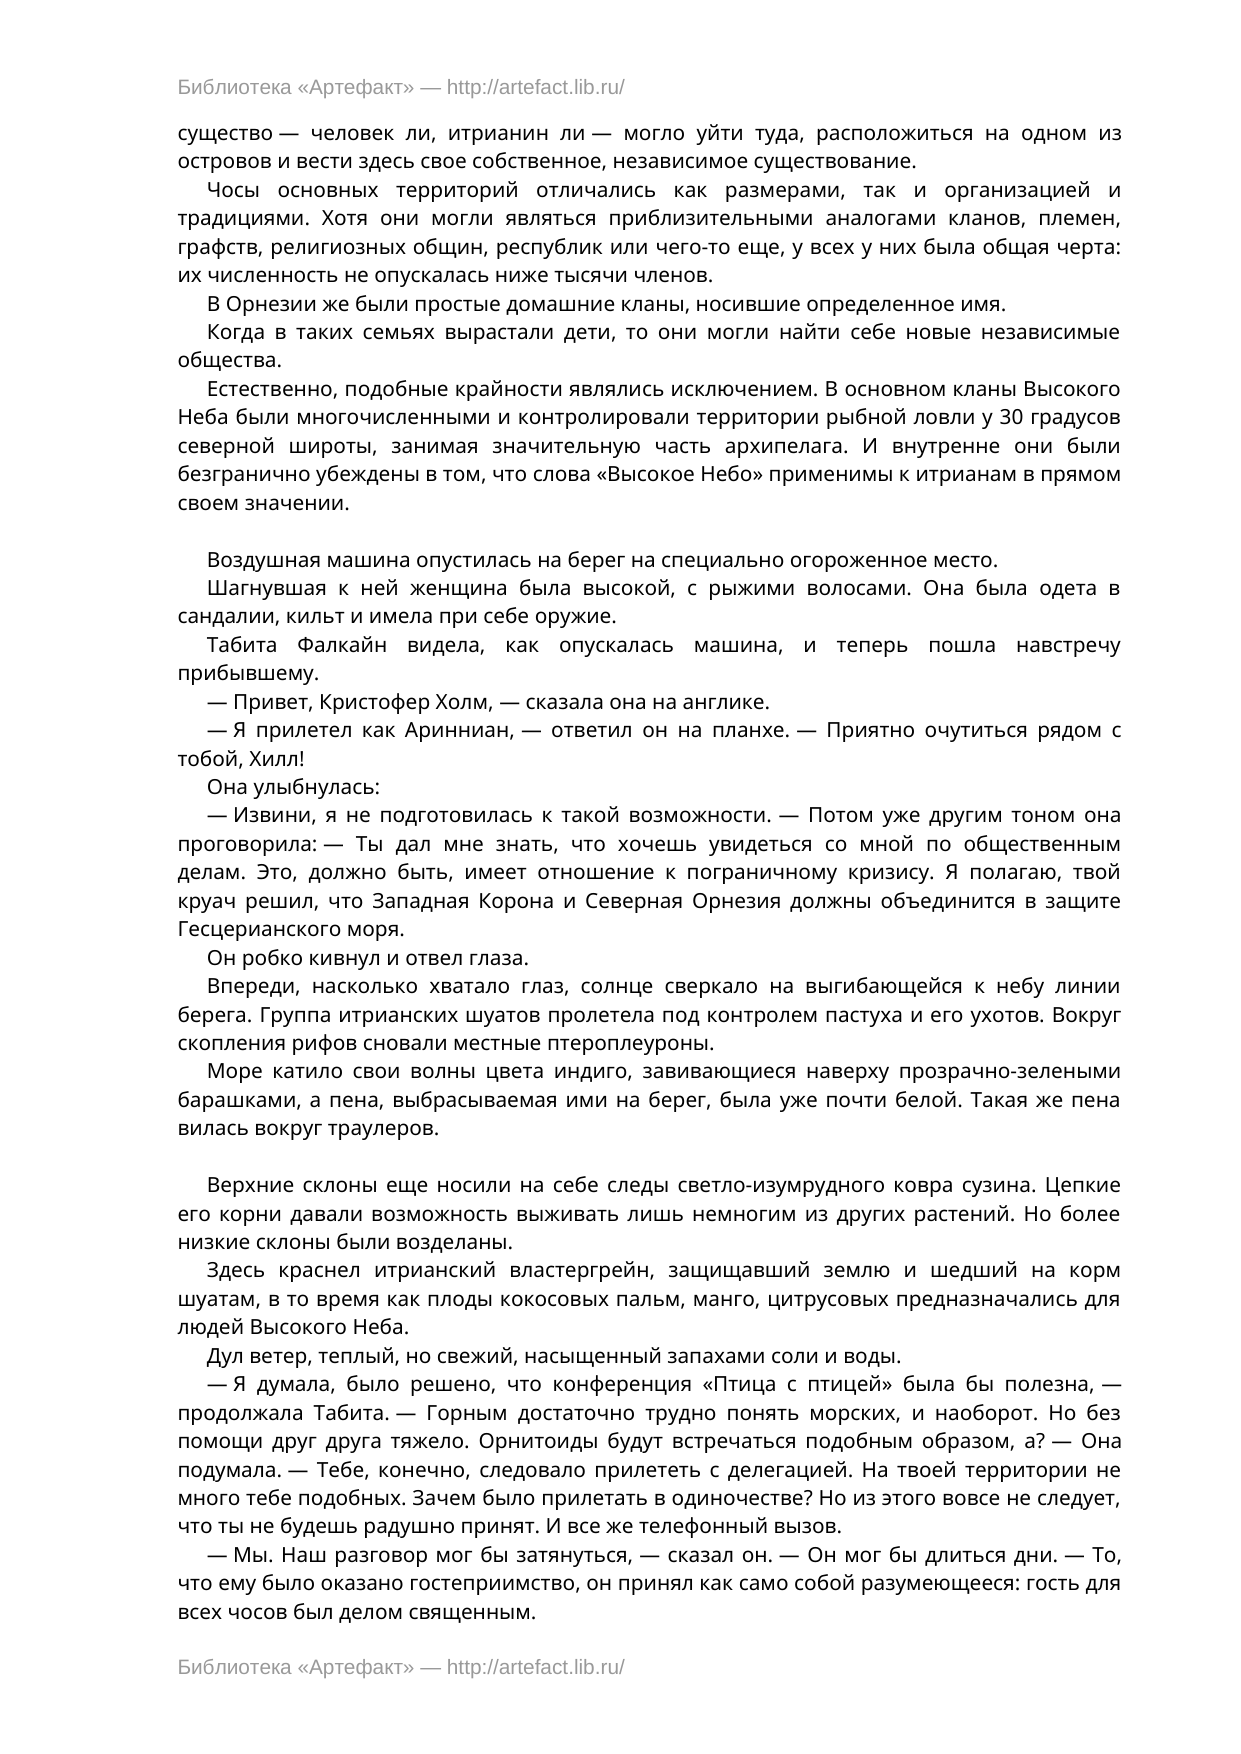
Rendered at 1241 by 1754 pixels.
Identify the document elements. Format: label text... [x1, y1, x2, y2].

text Она улыбнулась: [177, 772, 1122, 801]
text Море катило свои волны цвета индиго, завивающиеся наверху прозрачно-зелеными барашками, а пена, выбрасываемая ими на берег, была уже почти белой. Такая же пена вилась вокруг траулеров. [177, 1057, 1122, 1142]
text Табита Фалкайн видела, как опускалась машина, и теперь пошла навстречу прибывшему. [177, 630, 1122, 687]
text — Привет, Кристофер Холм, — сказала она на англике. [177, 687, 1122, 715]
text — Извини, я не подготовилась к такой возможности. — Потом уже другим тоном она проговорила: — Ты дал мне знать, что хочешь увидеться со мной по общественным делам. Это, должно быть, имеет отношение к пограничному кризису. Я полагаю, твой круач решил, что Западная Корона и Северная Орнезия должны объединится в защите Гесцерианского моря. [177, 801, 1122, 943]
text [177, 118, 1122, 175]
text Дул ветер, теплый, но свежий, насыщенный запахами соли и воды. [177, 1341, 1122, 1369]
text Впереди, насколько хватало глаз, солнце сверкало на выгибающейся к небу линии берега. Группа итрианских шуатов пролетела под контролем пастуха и его ухотов. Вокруг скопления рифов сновали местные птероплеуроны. [177, 971, 1122, 1057]
text Верхние склоны еще носили на себе следы светло-изумрудного ковра сузина. Цепкие его корни давали возможность выживать лишь немногим из других растений. Но более низкие склоны были возделаны. [177, 1170, 1122, 1256]
text Чосы основных территорий отличались как размерами, так и организацией и традициями. Хотя они могли являться приблизительными аналогами кланов, племен, графств, религиозных общин, республик или чего-то еще, у всех у них была общая черта: их численность не опускалась ниже тысячи членов. [177, 175, 1122, 289]
text Здесь краснел итрианский властергрейн, защищавший землю и шедший на корм шуатам, в то время как плоды кокосовых пальм, манго, цитрусовых предназначались для людей Высокого Неба. [177, 1256, 1122, 1341]
text Когда в таких семьях вырастали дети, то они могли найти себе новые независимые общества. [177, 317, 1122, 374]
text Естественно, подобные крайности являлись исключением. В основном кланы Высокого Неба были многочисленными и контролировали территории рыбной ловли у 30 градусов северной широты, занимая значительную часть архипелага. И внутренне они были безгранично убеждены в том, что слова «Высокое Небо» применимы к итрианам в прямом своем значении. [177, 374, 1122, 516]
text — Я прилетел как Аринниан, — ответил он на планхе. — Приятно очутиться рядом с тобой, Хилл! [177, 715, 1122, 772]
text — Мы. Наш разговор мог бы затянуться, — сказал он. — Он мог бы длиться дни. — То, что ему было оказано гостеприимство, он принял как само собой разумеющееся: гость для всех чосов был делом священным. [177, 1540, 1122, 1625]
text Шагнувшая к ней женщина была высокой, с рыжими волосами. Она была одета в сандалии, кильт и имела при себе оружие. [177, 573, 1122, 630]
text Воздушная машина опустилась на берег на специально огороженное место. [177, 545, 1122, 573]
text Он робко кивнул и отвел глаза. [177, 943, 1122, 971]
text В Орнезии же были простые домашние кланы, носившие определенное имя. [177, 289, 1122, 317]
text — Я думала, было решено, что конференция «Птица с птицей» была бы полезна, — продолжала Табита. — Горным достаточно трудно понять морских, и наоборот. Но без помощи друг друга тяжело. Орнитоиды будут встречаться подобным образом, а? — Она подумала. — Тебе, конечно, следовало прилететь с делегацией. На твоей территории не много тебе подобных. Зачем было прилетать в одиночестве? Но из этого вовсе не следует, что ты не будешь радушно принят. И все же телефонный вызов. [177, 1369, 1122, 1540]
